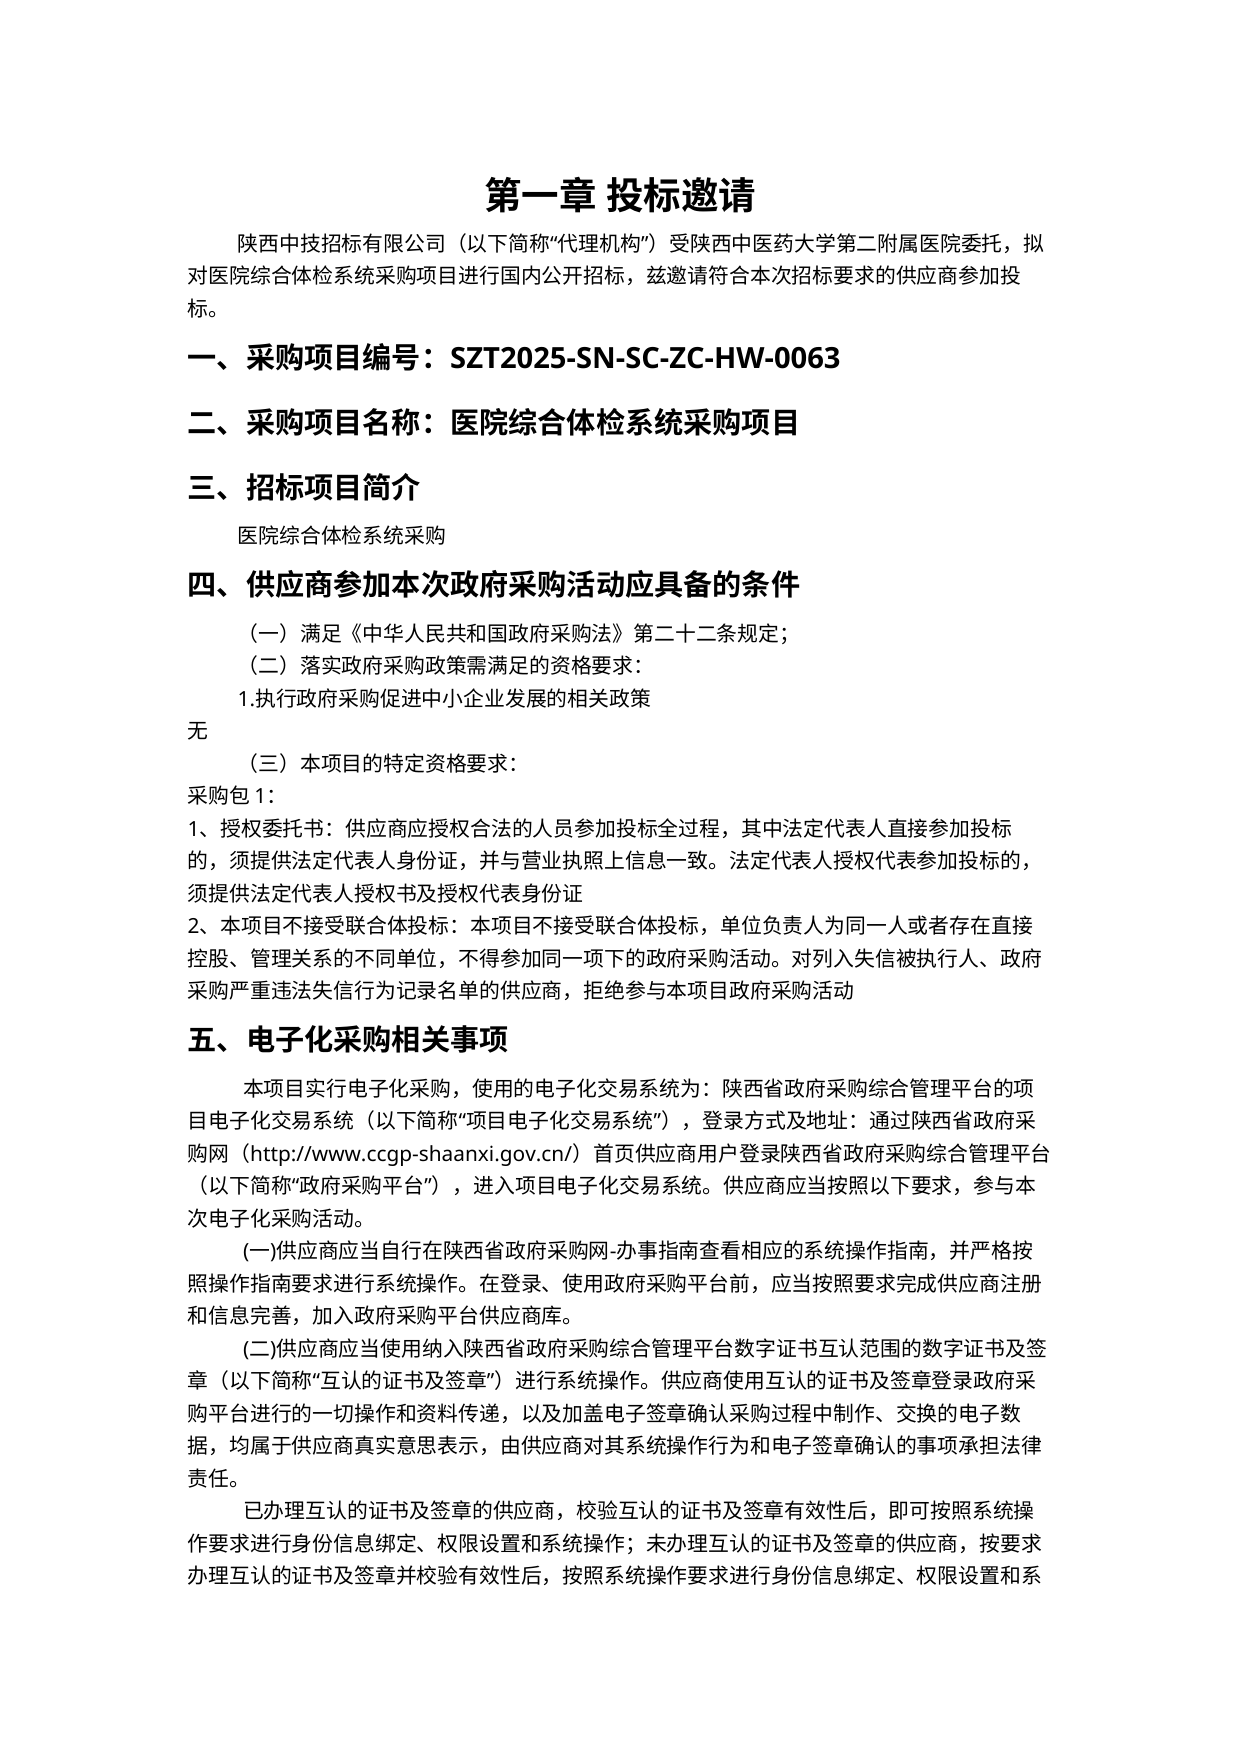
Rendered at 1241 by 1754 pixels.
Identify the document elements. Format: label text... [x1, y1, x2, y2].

text 一、采购项目编号：SZT2025-SN-SC-ZC-HW-0063 [187, 324, 1053, 389]
text 第一章 投标邀请 [187, 162, 1053, 227]
text 二、采购项目名称：医院综合体检系统采购项目 [187, 389, 1053, 454]
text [187, 1494, 1053, 1592]
text (一)供应商应当自行在陕西省政府采购网-办事指南查看相应的系统操作指南，并严格按照操作指南要求进行系统操作。在登录、使用政府采购平台前，应当按照要求完成供应商注册和信息完善，加入政府采购平台供应商库。 [187, 1234, 1053, 1332]
text 采购包1： [187, 779, 1053, 812]
text 三、招标项目简介 [187, 454, 1053, 519]
text 五、电子化采购相关事项 [187, 1007, 1053, 1072]
text 1、授权委托书：供应商应授权合法的人员参加投标全过程，其中法定代表人直接参加投标的，须提供法定代表人身份证，并与营业执照上信息一致。法定代表人授权代表参加投标的，须提供法定代表人授权书及授权代表身份证 [187, 812, 1053, 909]
text 1.执行政府采购促进中小企业发展的相关政策 [187, 682, 1053, 714]
text 陕西中技招标有限公司（以下简称“代理机构”）受陕西中医药大学第二附属医院委托，拟对医院综合体检系统采购项目进行国内公开招标，兹邀请符合本次招标要求的供应商参加投标。 [187, 227, 1053, 324]
text （二）落实政府采购政策需满足的资格要求： [187, 649, 1053, 682]
text （一）满足《中华人民共和国政府采购法》第二十二条规定； [187, 617, 1053, 649]
text （三）本项目的特定资格要求： [187, 747, 1053, 779]
text 本项目实行电子化采购，使用的电子化交易系统为：陕西省政府采购综合管理平台的项目电子化交易系统（以下简称“项目电子化交易系统”），登录方式及地址：通过陕西省政府采购网（http://www.ccgp-shaanxi.gov.cn/）首页供应商用户登录陕西省政府采购综合管理平台（以下简称“政府采购平台”），进入项目电子化交易系统。供应商应当按照以下要求，参与本次电子化采购活动。 [187, 1072, 1053, 1234]
text 无 [187, 714, 1053, 747]
text 四、供应商参加本次政府采购活动应具备的条件 [187, 552, 1053, 617]
text (二)供应商应当使用纳入陕西省政府采购综合管理平台数字证书互认范围的数字证书及签章（以下简称“互认的证书及签章”）进行系统操作。供应商使用互认的证书及签章登录政府采购平台进行的一切操作和资料传递，以及加盖电子签章确认采购过程中制作、交换的电子数据，均属于供应商真实意思表示，由供应商对其系统操作行为和电子签章确认的事项承担法律责任。 [187, 1332, 1053, 1494]
text 2、本项目不接受联合体投标：本项目不接受联合体投标，单位负责人为同一人或者存在直接控股、管理关系的不同单位，不得参加同一项下的政府采购活动。对列入失信被执行人、政府采购严重违法失信行为记录名单的供应商，拒绝参与本项目政府采购活动 [187, 909, 1053, 1007]
text 医院综合体检系统采购 [187, 519, 1053, 552]
